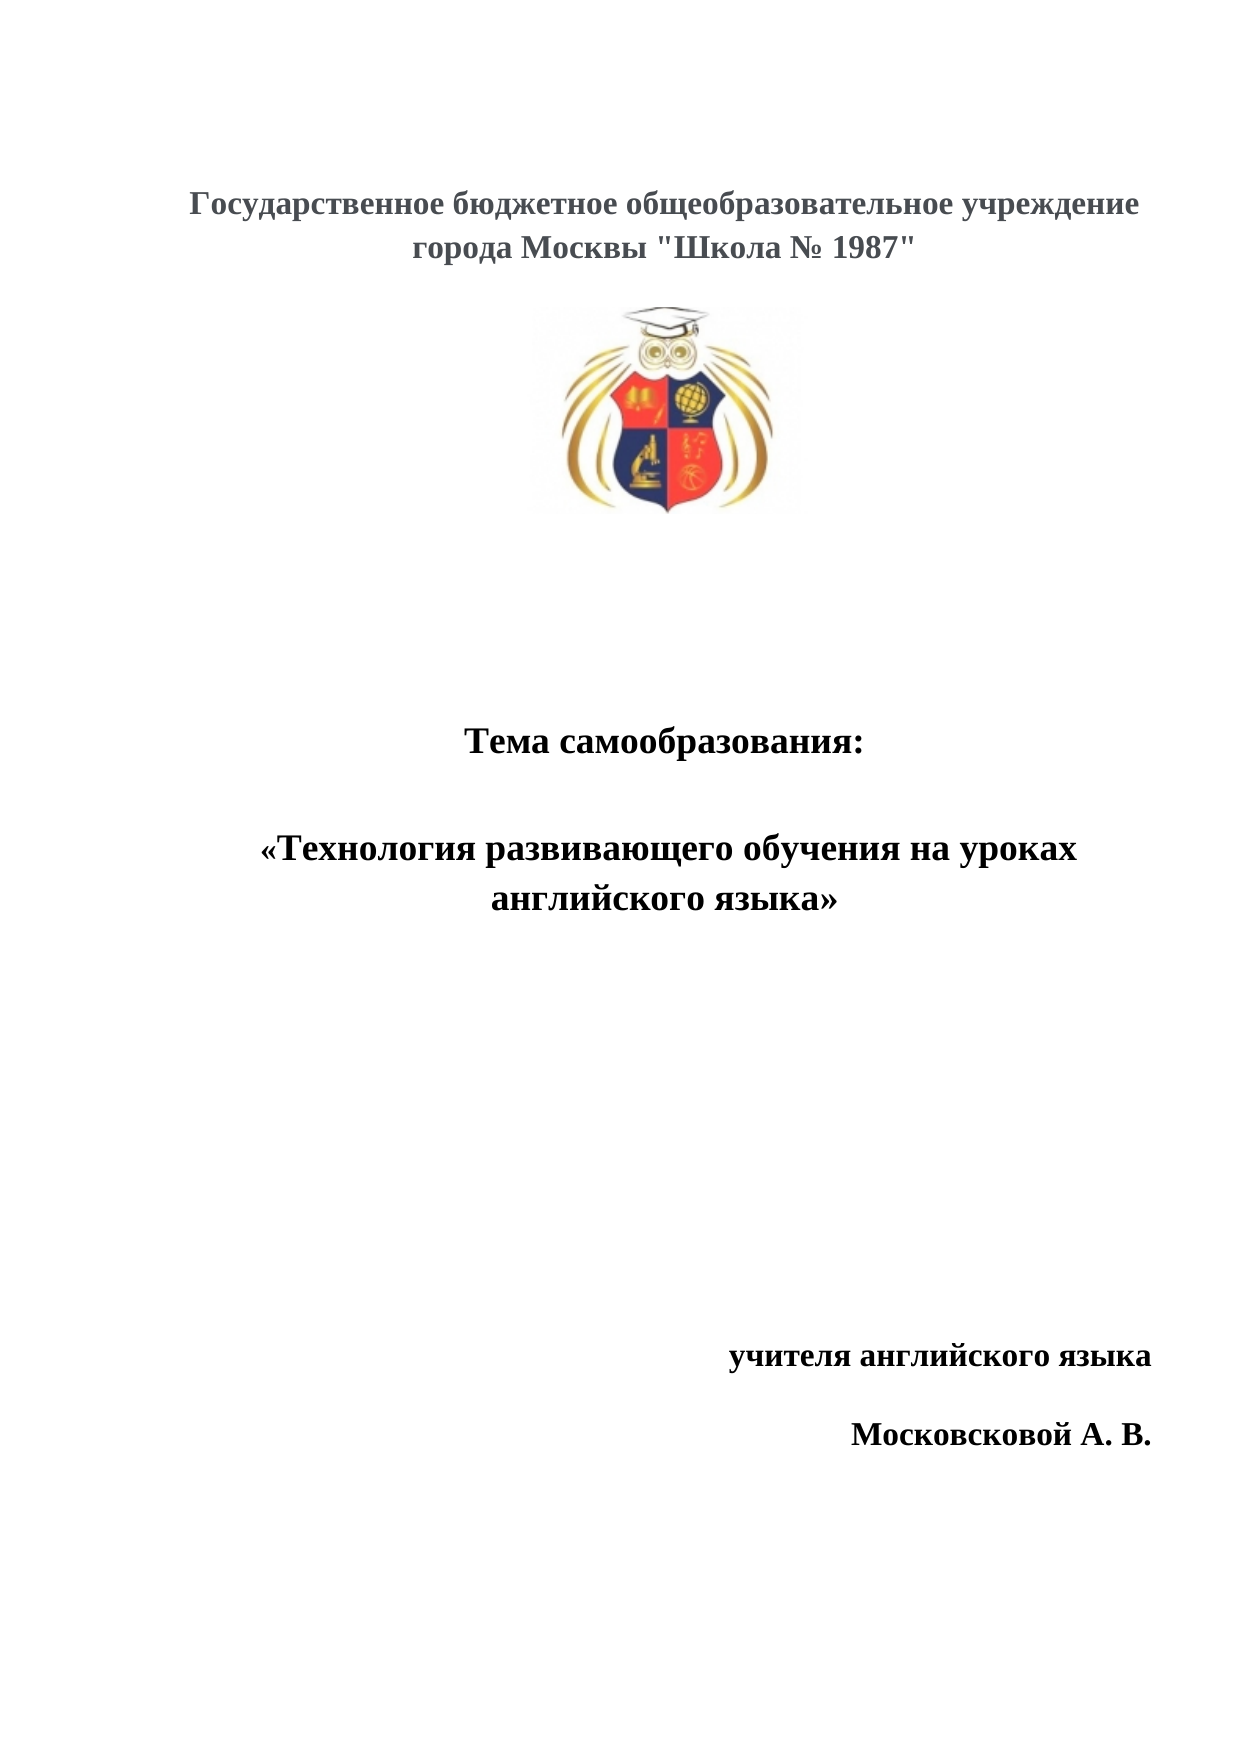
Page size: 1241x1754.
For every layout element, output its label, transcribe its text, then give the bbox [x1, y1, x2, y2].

text Государственное бюджетное общеобразовательное учреждение города Москвы "Школа № 1987" [177, 183, 1152, 342]
text Тема самообразования: [177, 718, 1152, 761]
text учителя английского языка [177, 1336, 1152, 1374]
text Московсковой А. В. [177, 1414, 1152, 1452]
subtitle «Технология развивающего обучения на уроках английского языка» [177, 826, 1152, 918]
picture [470, 307, 860, 513]
